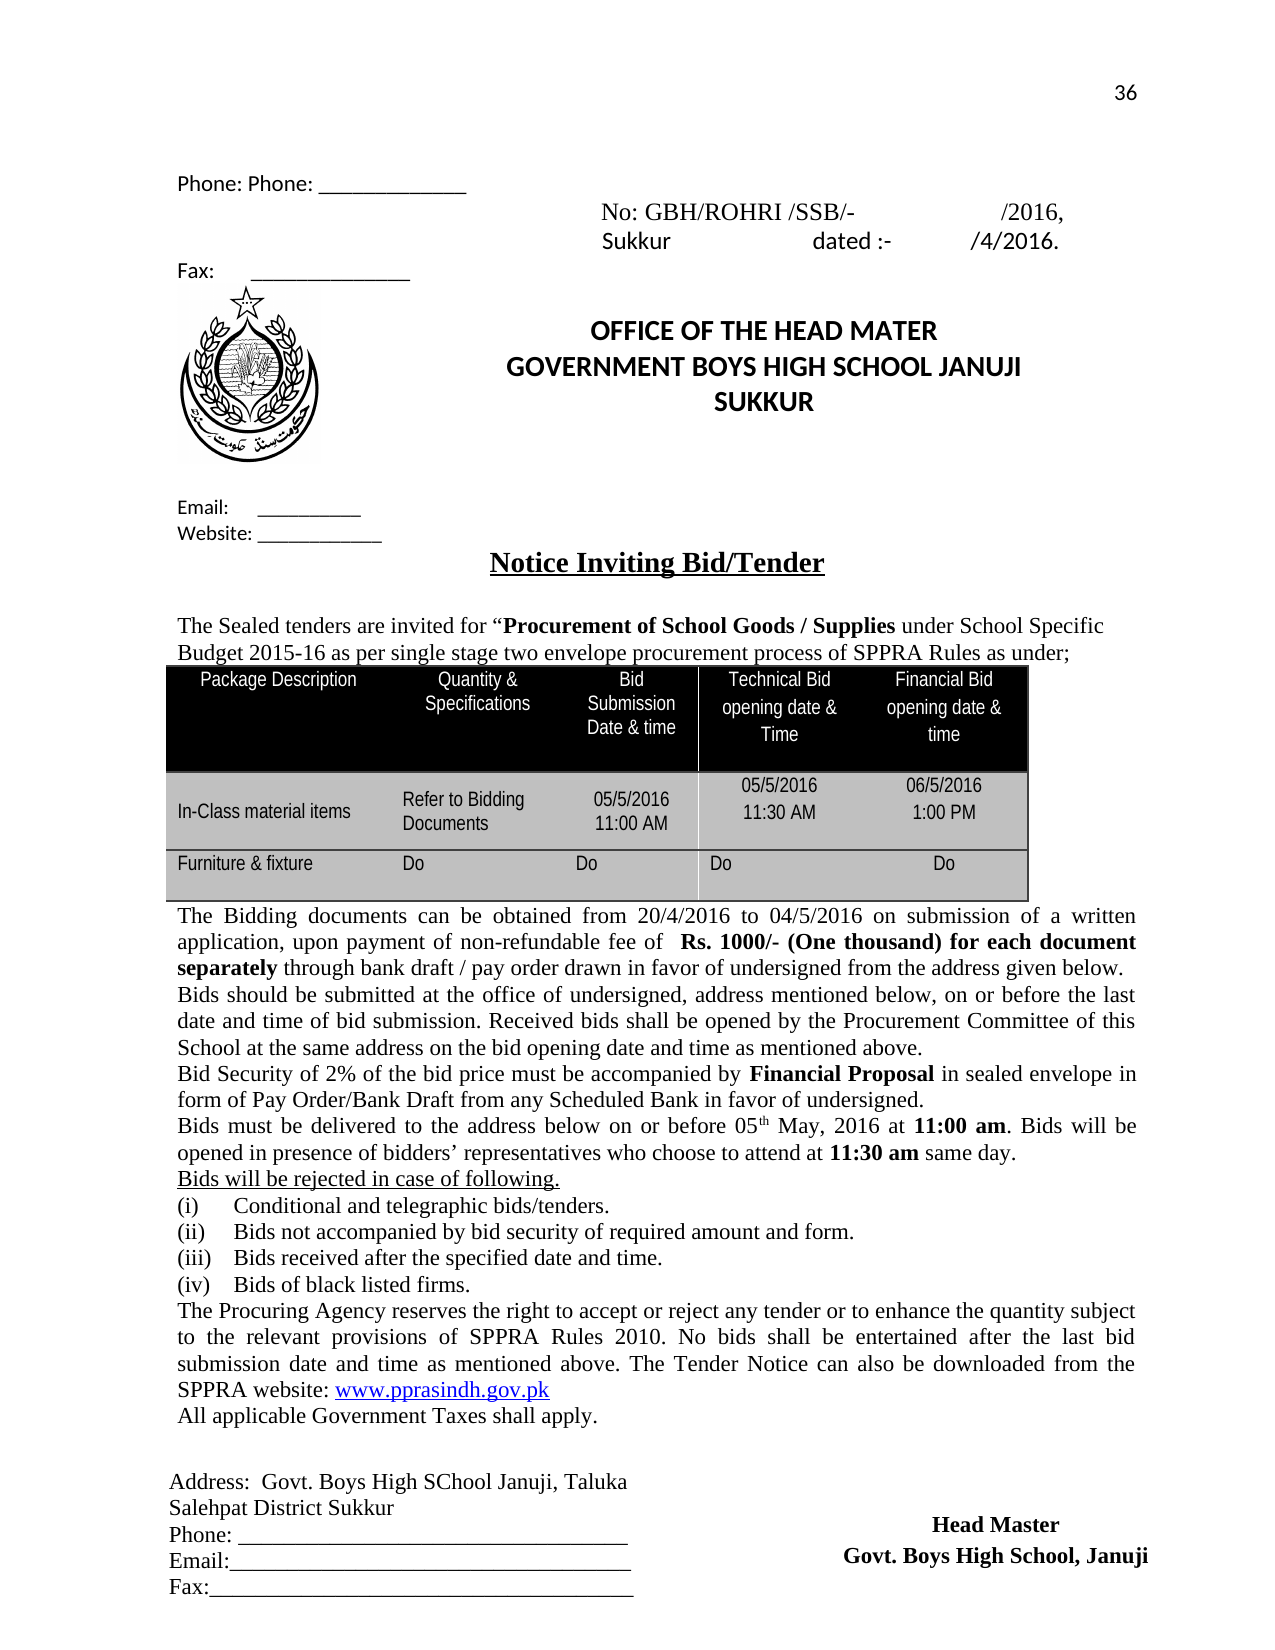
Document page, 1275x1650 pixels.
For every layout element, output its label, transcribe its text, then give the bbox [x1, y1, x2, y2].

text The Procuring Agency reserves the right to accept or reject any tender or to enhance the quantity subject to the relevant provisions of SPPRA Rules 2010. No bids shall be entertained after the last bid submission date and time as mentioned above. The Tender Notice can also be downloaded from the SPPRA website: www.pprasindh.gov.pk [177, 1297, 1137, 1402]
table_header Financial Bid opening date & time [860, 667, 1027, 771]
table_header Technical Bid opening date & Time [699, 667, 860, 771]
table_header Bid Submission Date & time [564, 667, 698, 771]
list Bids of black listed firms. [177, 1271, 1137, 1297]
text Bids should be submitted at the office of undersigned, address mentioned below, on or before the last date and time of bid submission. Received bids shall be opened by the Procurement Committee of this School at the same address on the bid opening date and time as mentioned above. [177, 981, 1137, 1060]
text Bids will be rejected in case of following. [177, 1165, 1137, 1192]
text Fax: ______________ [177, 256, 1137, 284]
text Notice Inviting Bid/Tender [177, 545, 1137, 579]
list Bids received after the specified date and time. [177, 1244, 1137, 1271]
table_cell 05/5/2016 11:00 AM [564, 773, 698, 849]
table_cell 05/5/2016 11:30 AM [699, 773, 860, 849]
table_header Package Description [166, 667, 391, 771]
table_cell Do [699, 851, 860, 900]
text Phone: Phone: _____________ [177, 169, 1137, 197]
list Conditional and telegraphic bids/tenders. [177, 1192, 1137, 1218]
table_cell 06/5/2016 1:00 PM [860, 773, 1027, 849]
table_header [166, 284, 387, 494]
text The Bidding documents can be obtained from 20/4/2016 to 04/5/2016 on submission of a written application, upon payment of non-refundable fee of Rs. 1000/- (One thousand) for each document separately through bank draft / pay order drawn in favor of undersigned from the address given below. [177, 902, 1137, 981]
text The Sealed tenders are invited for “Procurement of School Goods / Supplies under School Specific Budget 2015-16 as per single stage two envelope procurement process of SPPRA Rules as under; [177, 612, 1137, 665]
text Bid Security of 2% of the bid price must be accompanied by Financial Proposal in sealed envelope in form of Pay Order/Bank Draft from any Scheduled Bank in favor of undersigned. [177, 1060, 1137, 1113]
list Bids not accompanied by bid security of required amount and form. [177, 1218, 1137, 1244]
text All applicable Government Taxes shall apply. [177, 1402, 1137, 1429]
table_header Quantity & Specifications [391, 667, 564, 771]
text Website: ____________ [177, 520, 1137, 545]
text No: GBH/ROHRI /SSB/- /2016, [327, 197, 1137, 226]
table_cell Do [564, 851, 698, 900]
text Email: __________ [177, 494, 1137, 520]
table_cell Furniture & fixture [166, 851, 391, 900]
text Bids must be delivered to the address below on or before 05th May, 2016 at 11:00 am. Bids will be opened in presence of bidders’ representatives who choose to attend at 11:30 am same day. [177, 1113, 1137, 1165]
text Sukkur dated :- /4/2016. [252, 226, 1137, 256]
table_cell Do [860, 851, 1027, 900]
table_header OFFICE OF THE HEAD MATER GOVERNMENT BOYS HIGH SCHOOL JANUJI SUKKUR [387, 284, 1141, 494]
table_cell Do [391, 851, 564, 900]
table_cell In-Class material items [166, 773, 391, 849]
picture [177, 283, 321, 464]
table_cell Refer to Bidding Documents [391, 773, 564, 849]
